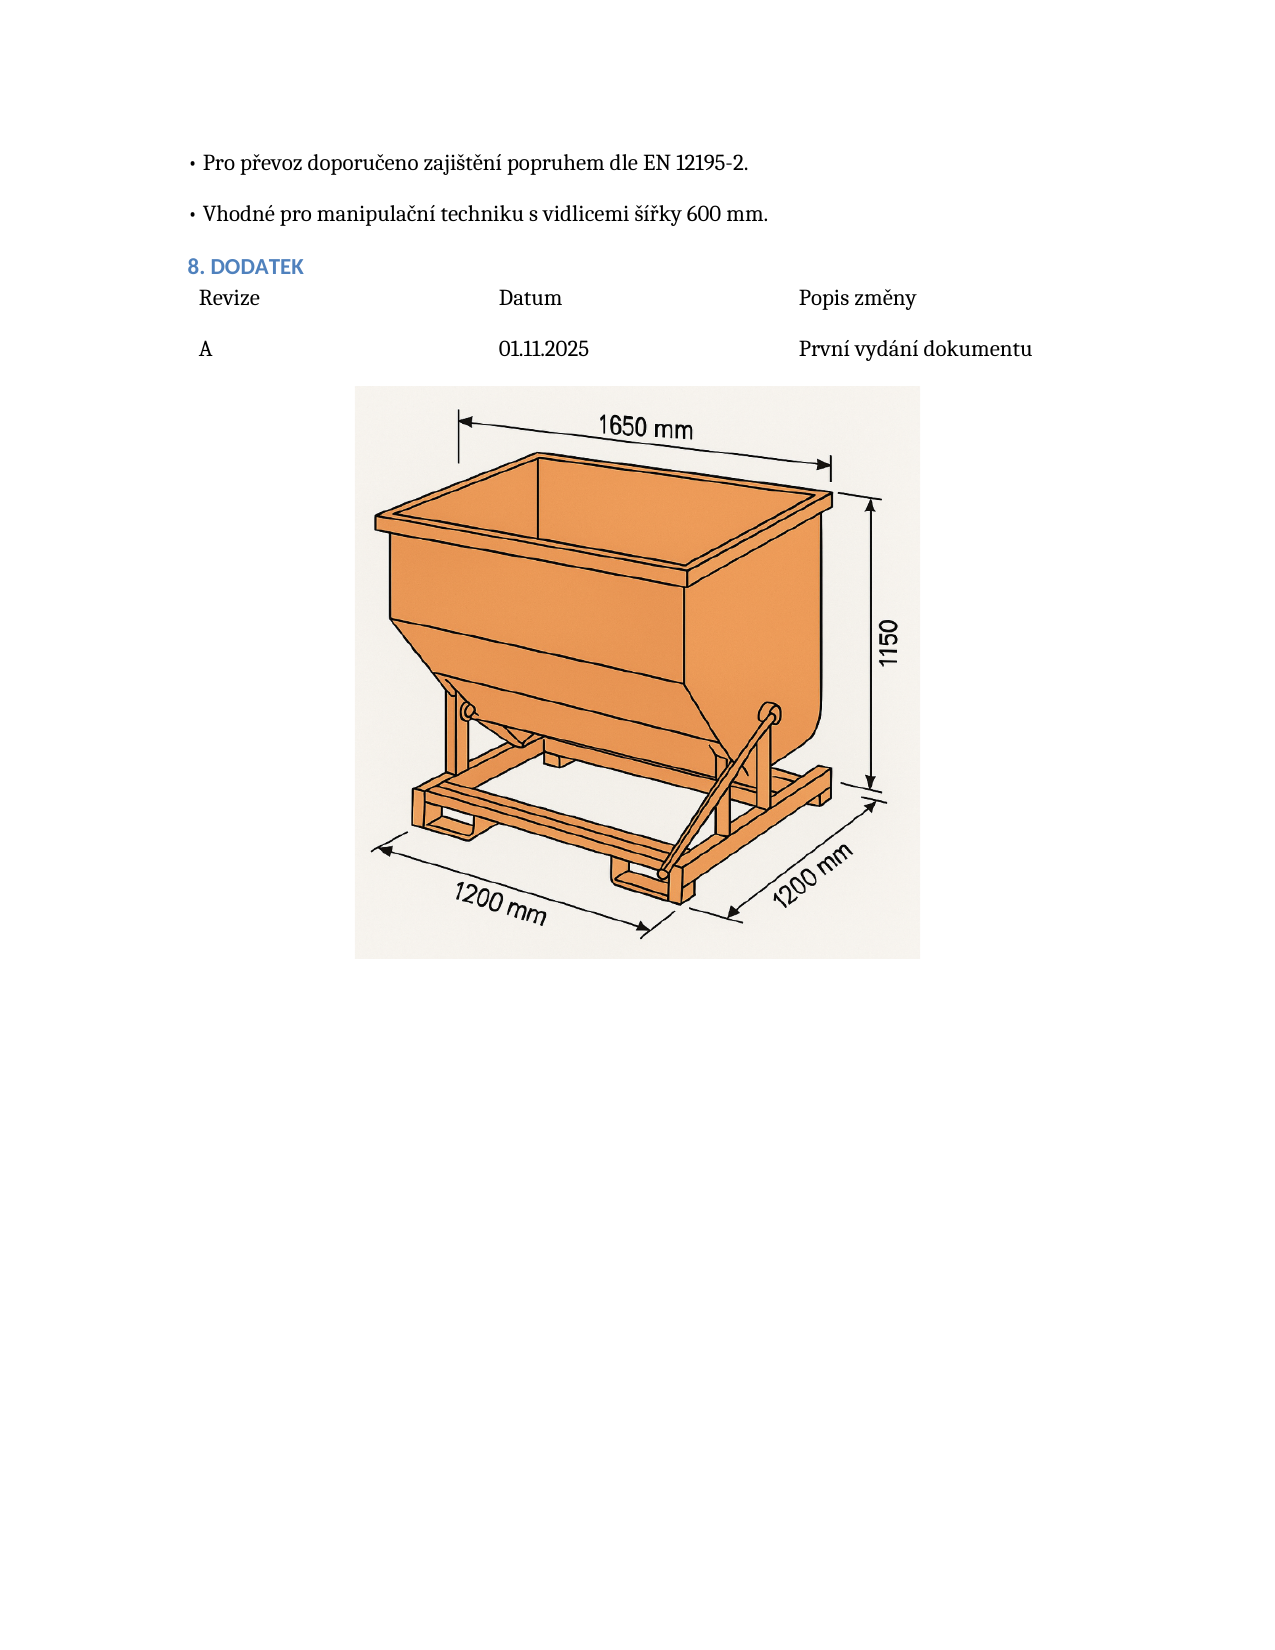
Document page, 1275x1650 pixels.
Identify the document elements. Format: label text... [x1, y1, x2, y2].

table_cell A [188, 335, 487, 386]
table_cell První vydání dokumentu [788, 335, 1087, 386]
table_header Popis změny [788, 284, 1087, 335]
table_cell 01.11.2025 [488, 335, 787, 386]
table_header Datum [488, 284, 787, 335]
subtitle 8. DODATEK [187, 252, 1087, 280]
text • Pro převoz doporučeno zajištění popruhem dle EN 12195-2. [187, 150, 1087, 176]
table_header Revize [188, 284, 487, 335]
picture [354, 386, 921, 959]
text • Vhodné pro manipulační techniku s vidlicemi šířky 600 mm. [187, 201, 1087, 227]
